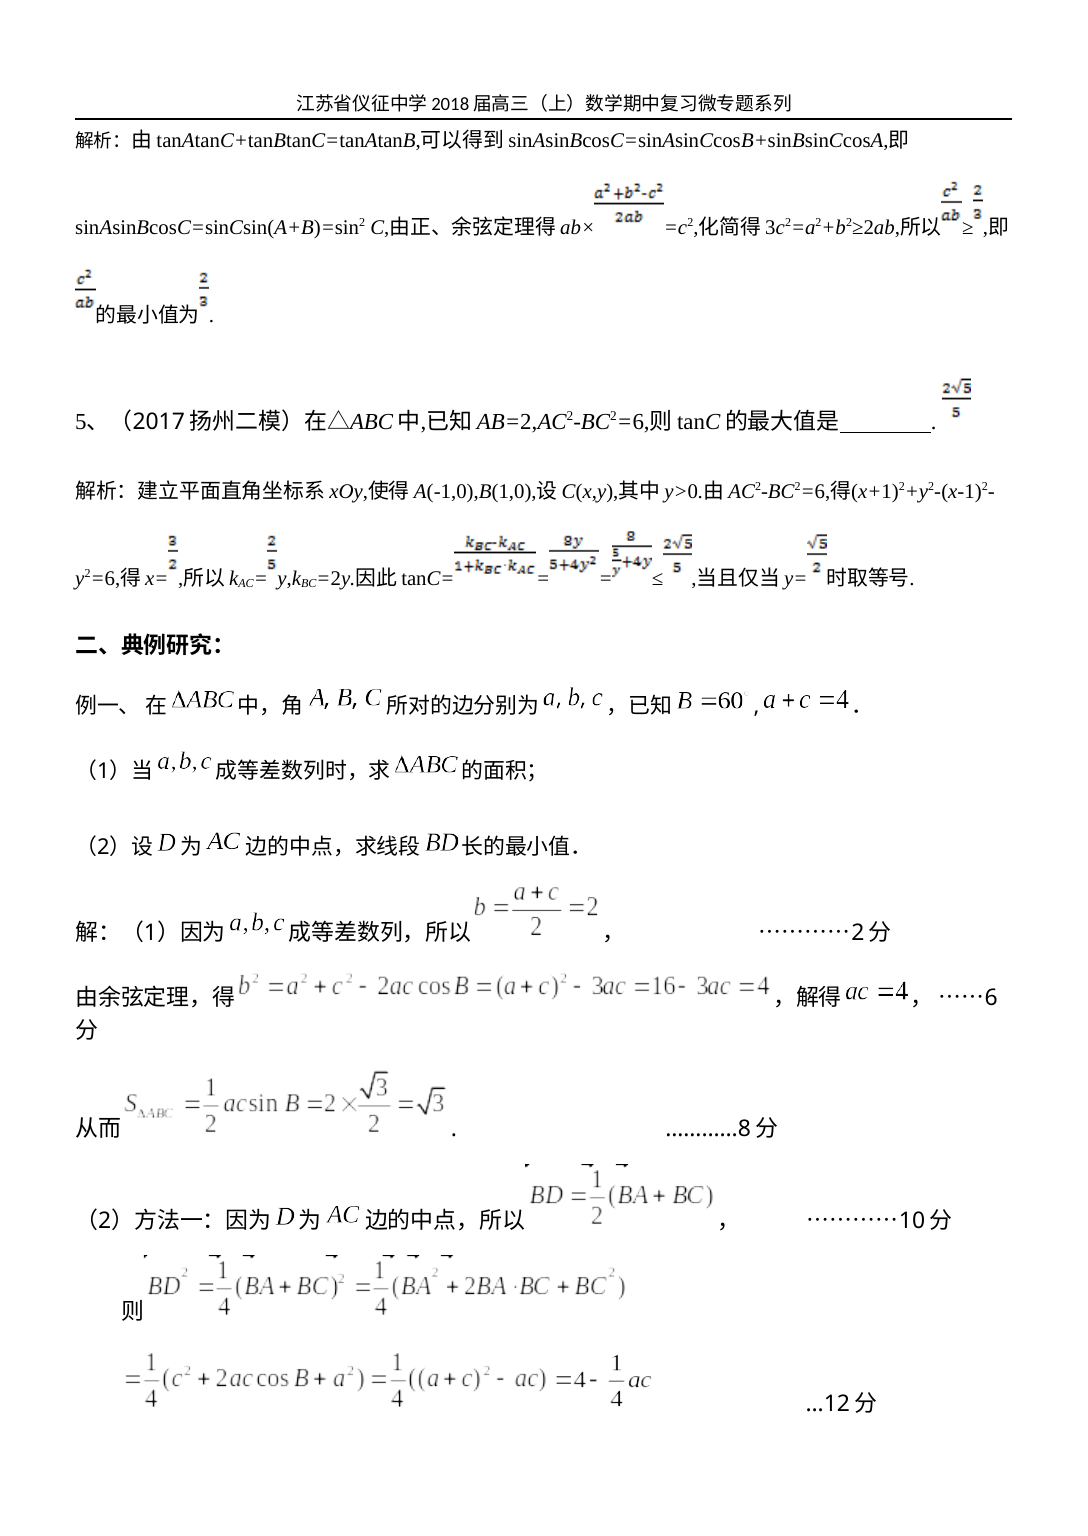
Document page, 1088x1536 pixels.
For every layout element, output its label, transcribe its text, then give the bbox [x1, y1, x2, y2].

picture [454, 519, 536, 585]
picture [75, 256, 96, 322]
text （2）设为边的中点，求线段长的最小值． [75, 811, 1012, 876]
text 由余弦定理，得，解得， ……6分 [75, 968, 1012, 1045]
text 例一、 在中，角所对的边分别为，已知,． [75, 681, 1012, 746]
text 二、典例研究： [75, 627, 1012, 660]
picture [663, 519, 692, 585]
text 从而. …………8分 [75, 1066, 1012, 1143]
text …12分 [75, 1347, 1012, 1418]
text （2）方法一：因为为边的中点，所以， …………10分 [75, 1164, 1012, 1235]
text （1）当成等差数列时，求的面积； [75, 746, 1012, 811]
picture [941, 168, 962, 235]
text 解析：建立平面直角坐标系xOy,使得A(-1,0),B(1,0),设C(x,y),其中y>0.由AC2-BC2=6,得(x+1)2+y2-(x-1)2-y2=6,得x=,所以kAC=y,kBC=2y.因此tanC===≤,当且仅当y=时取等号. [75, 474, 1012, 591]
picture [973, 168, 983, 235]
text 解：（1）因为成等差数列，所以， …………2分 [75, 876, 1012, 947]
picture [168, 519, 178, 585]
picture [807, 519, 827, 585]
text 则 [75, 1256, 1012, 1326]
picture [612, 519, 652, 585]
picture [942, 363, 971, 430]
picture [199, 256, 209, 322]
text 解析：由tanAtanC+tanBtanC=tanAtanB,可以得到sinAsinBcosC=sinAsinCcosB+sinBsinCcosA,即sinAsinBcosC=sinCsin(A+B)=sin2 C,由正、余弦定理得ab×=c2,化简得3c2=a2+b2≥2ab,所以≥,即的最小值为. [75, 124, 1012, 328]
picture [267, 519, 277, 585]
picture [549, 519, 599, 585]
picture [594, 168, 664, 235]
text 5、（2017扬州二模）在△ABC中,已知AB=2,AC2-BC2=6,则tanC的最大值是 . [75, 364, 1012, 437]
